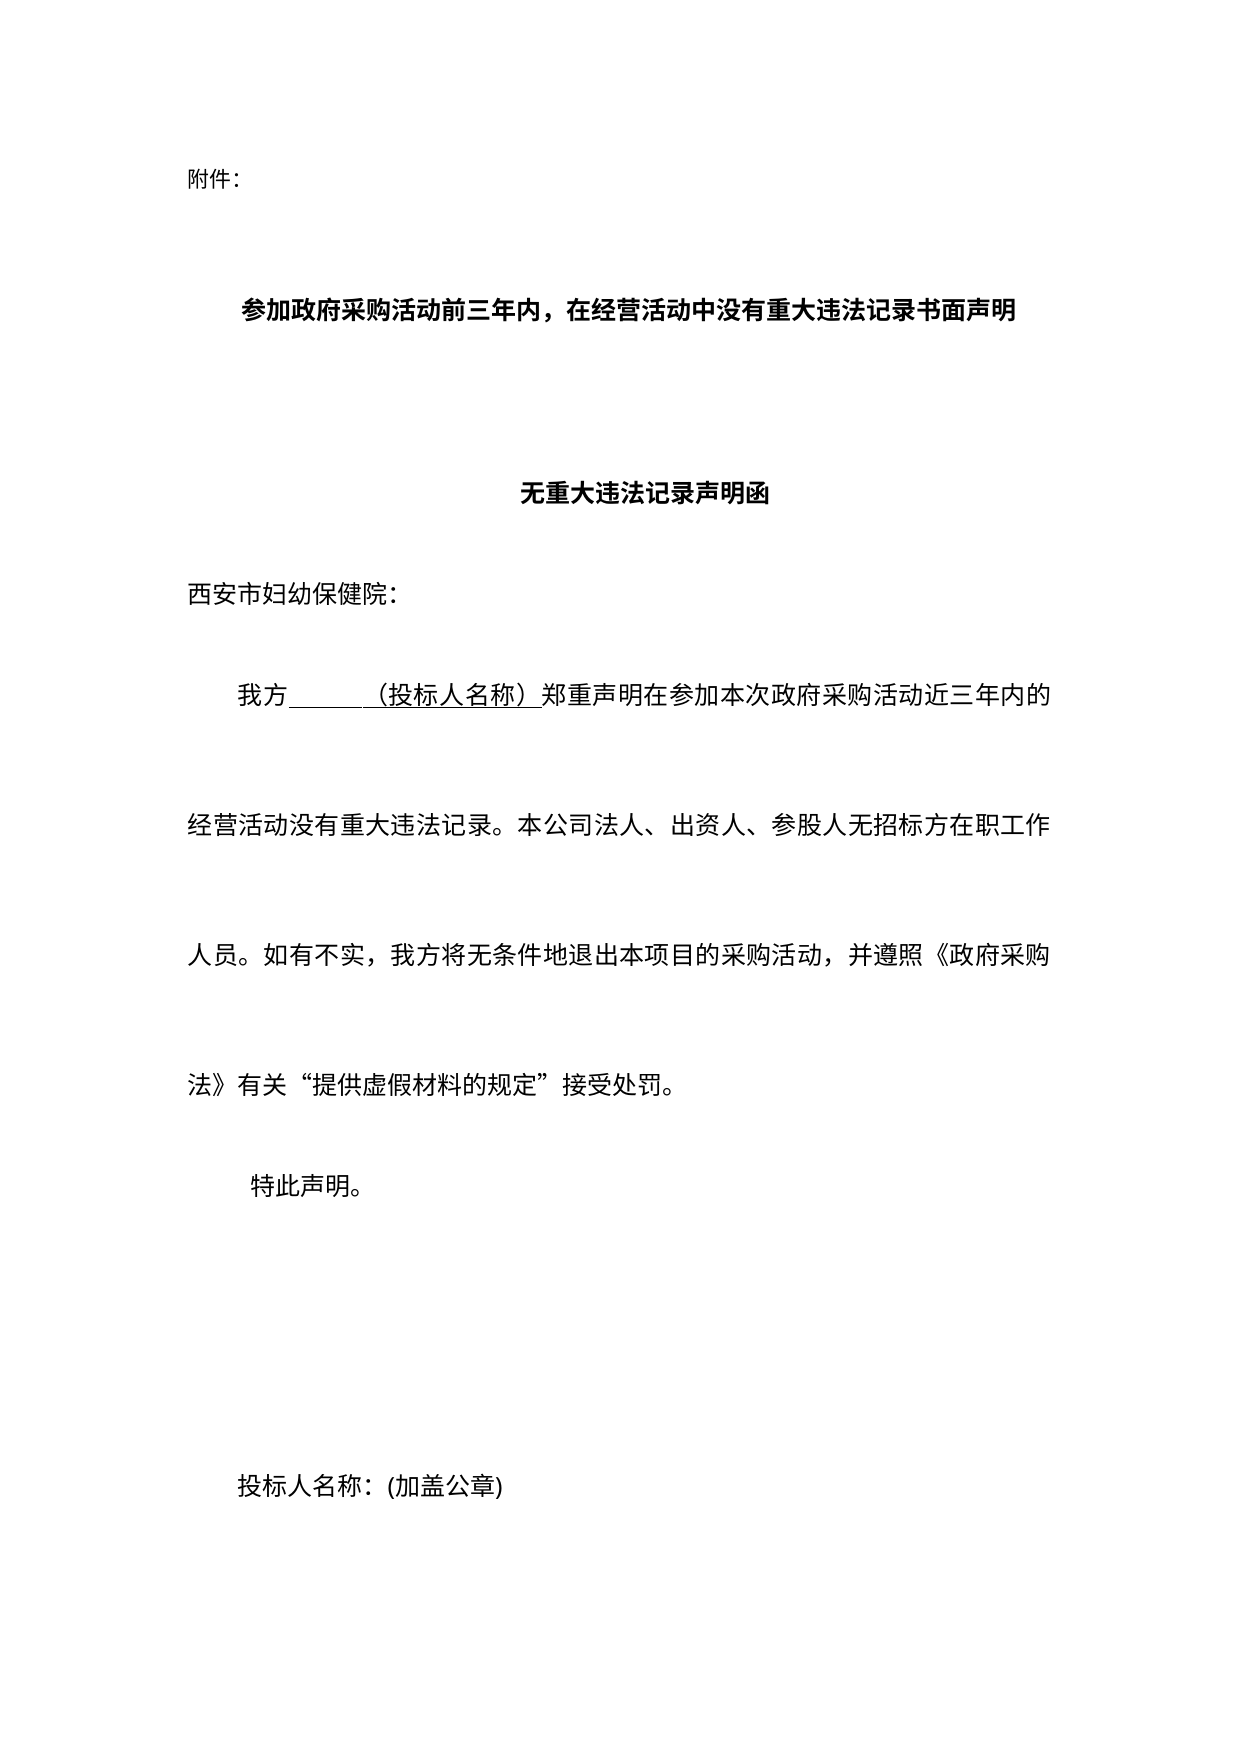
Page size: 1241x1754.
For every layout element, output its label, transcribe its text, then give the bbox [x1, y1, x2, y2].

text 无重大违法记录声明函 [187, 459, 1053, 524]
text 投标人名称：(加盖公章) [187, 1452, 1053, 1517]
text 西安市妇幼保健院： [187, 560, 1053, 625]
text 参加政府采购活动前三年内，在经营活动中没有重大违法记录书面声明 [204, 276, 1053, 341]
text 我方 （投标人名称）郑重声明在参加本次政府采购活动近三年内的经营活动没有重大违法记录。本公司法人、出资人、参股人无招标方在职工作人员。如有不实，我方将无条件地退出本项目的采购活动，并遵照《政府采购法》有关“提供虚假材料的规定”接受处罚。 [187, 661, 1053, 1116]
text 附件： [187, 162, 1053, 194]
text 特此声明。 [187, 1152, 1053, 1217]
